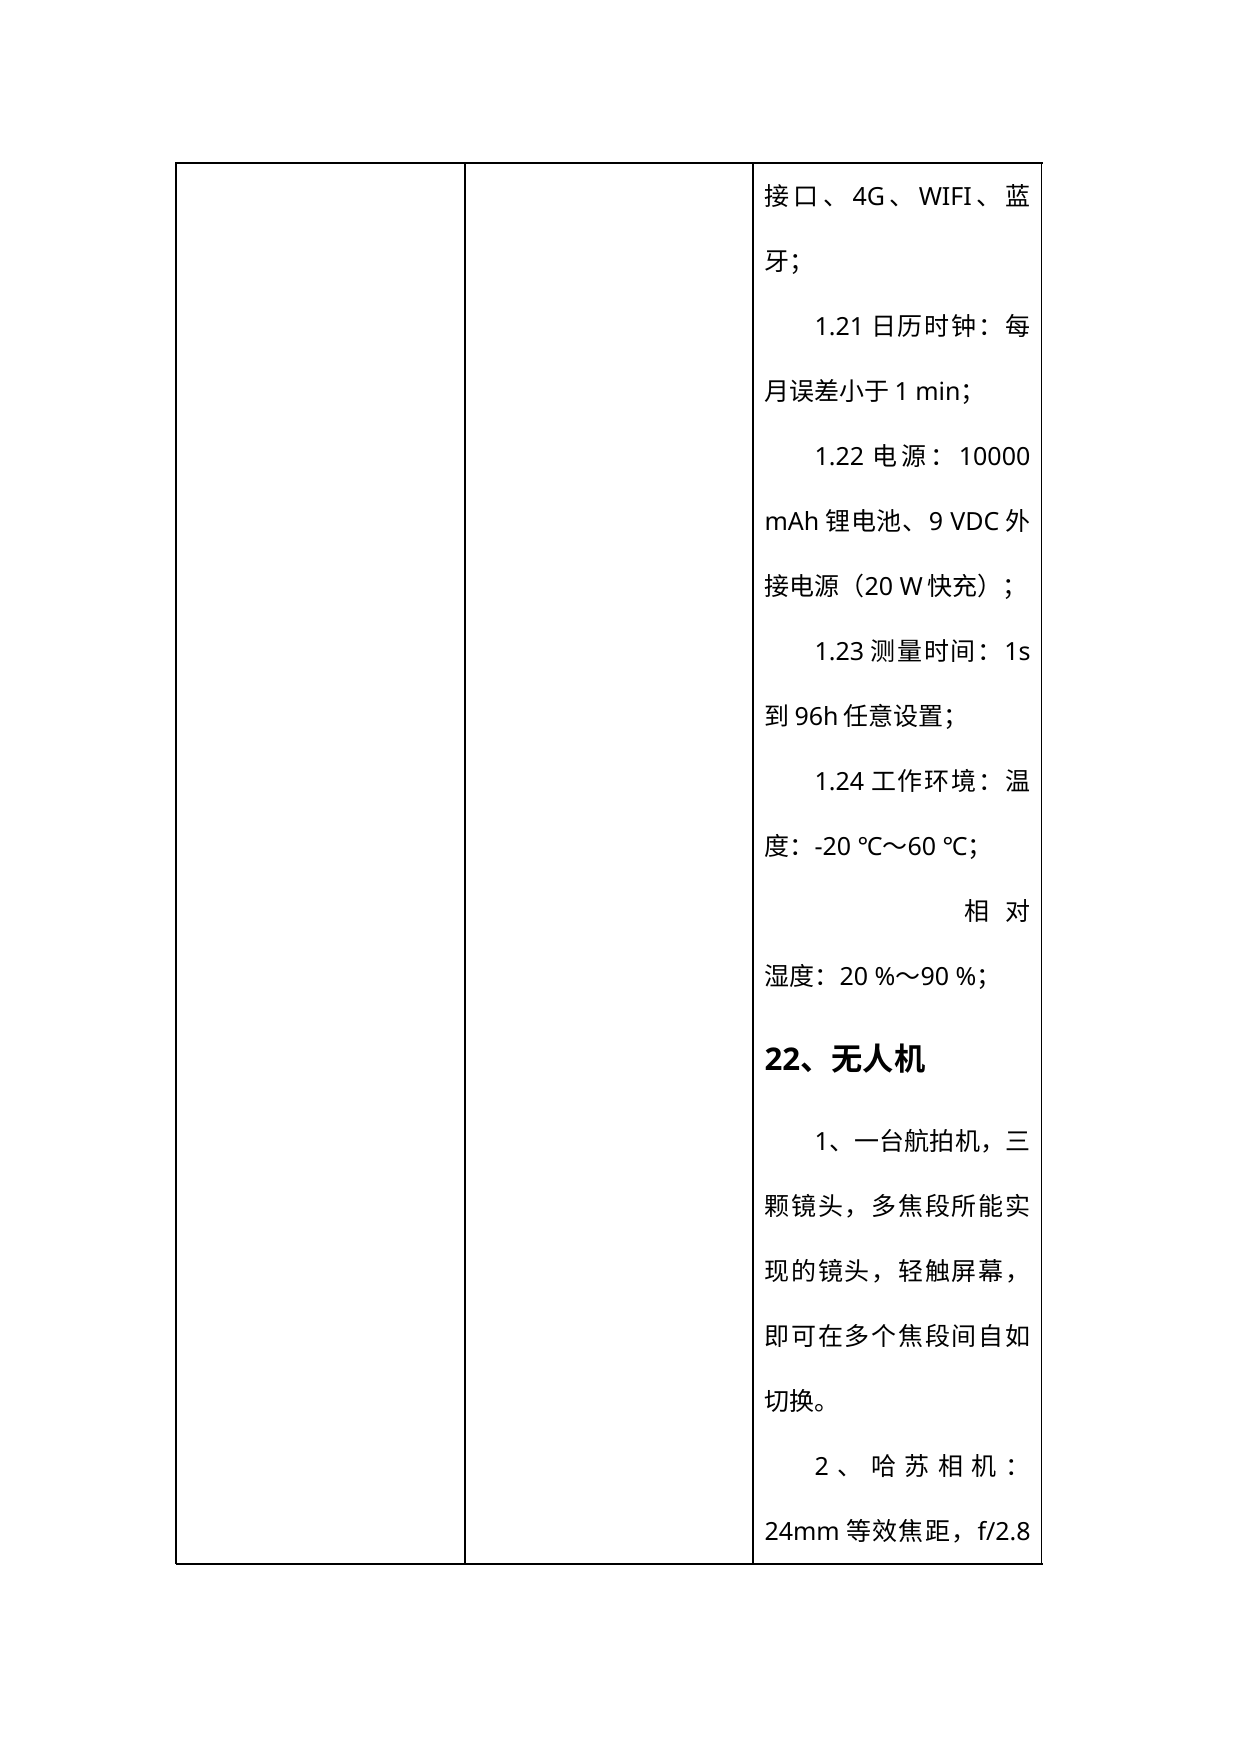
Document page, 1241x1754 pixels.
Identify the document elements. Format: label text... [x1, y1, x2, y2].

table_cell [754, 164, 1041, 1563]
table_cell 1 [177, 164, 464, 1563]
table_cell [466, 164, 752, 1563]
